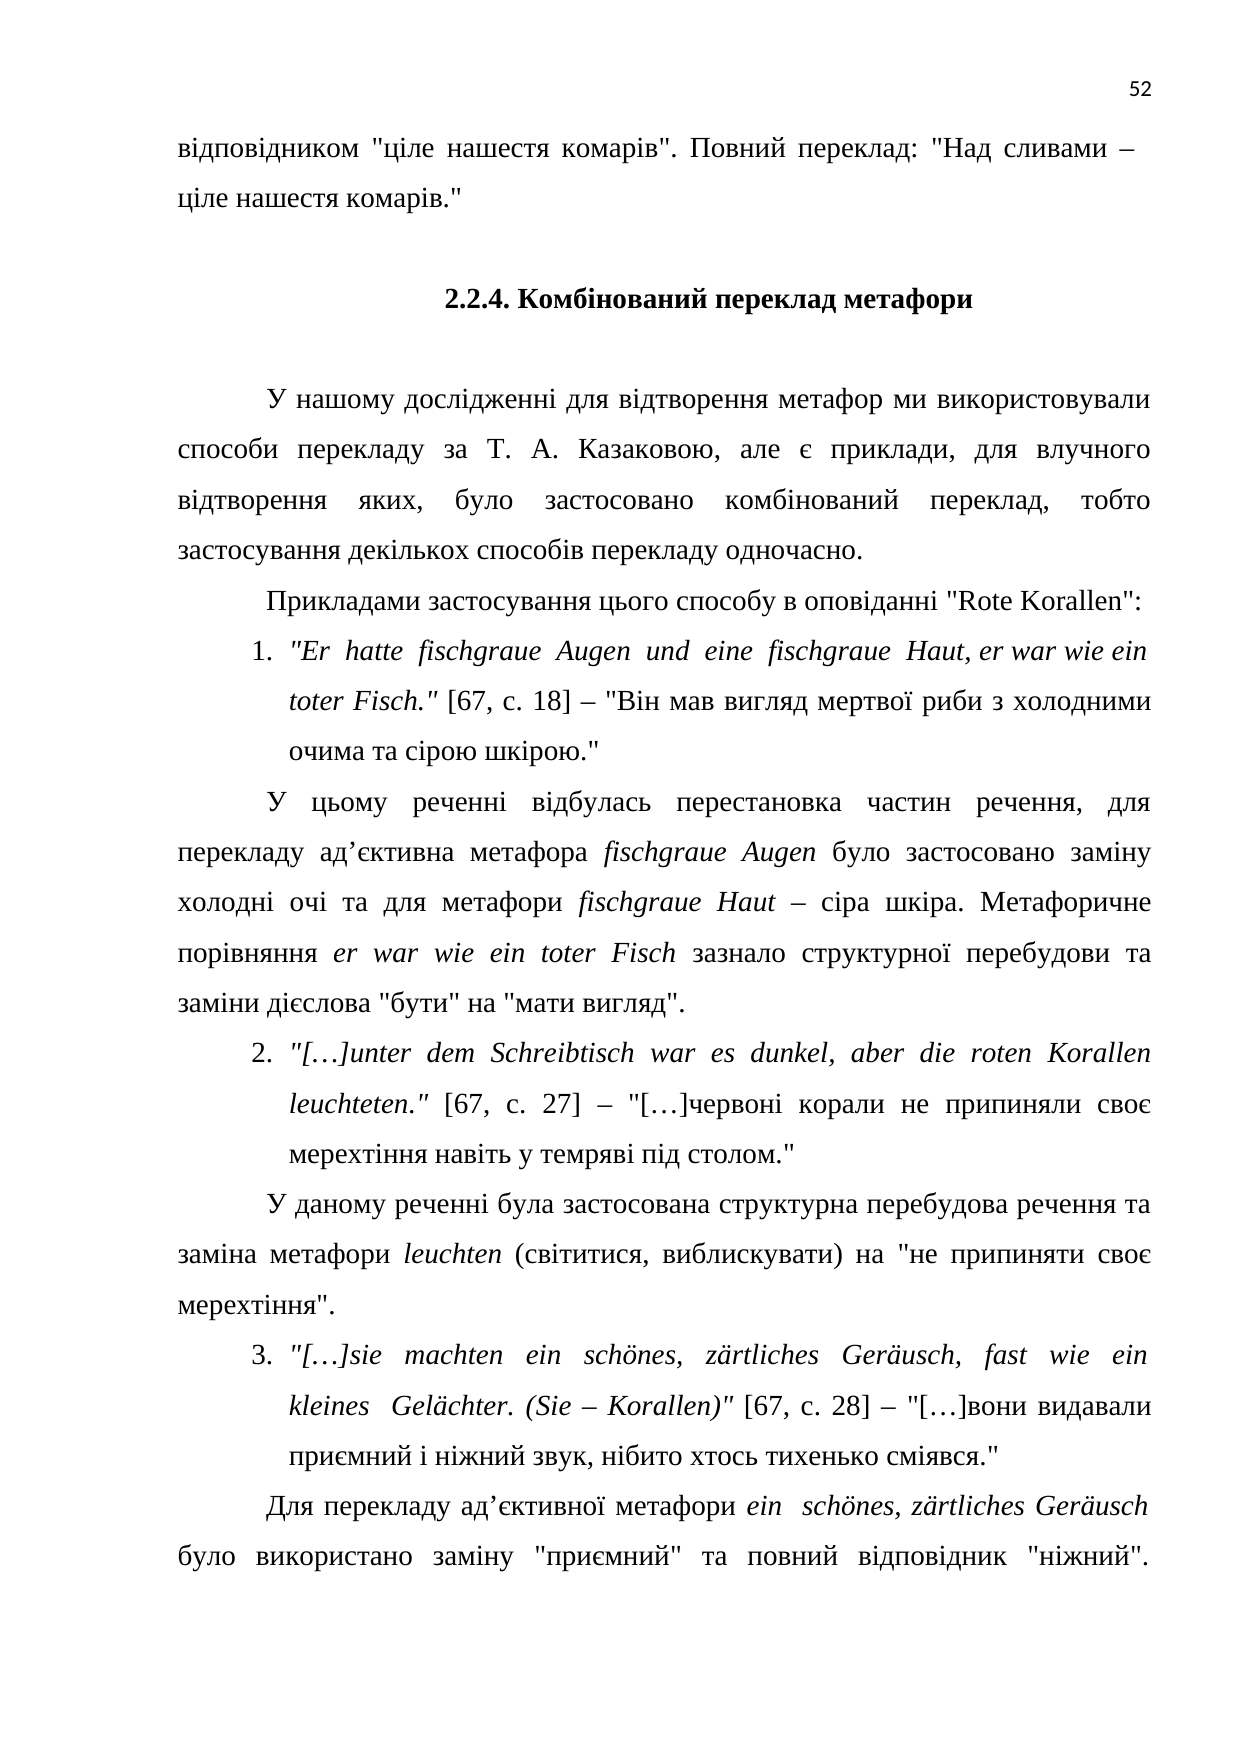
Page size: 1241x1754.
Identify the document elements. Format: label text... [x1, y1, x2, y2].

list "[…]unter dem Schreibtisch war es dunkel, aber die roten Korallen leuchteten." [67, с. 27] – "[…]червоні корали не припиняли своє мерехтіння навіть у темряві під столом." [251, 1035, 1152, 1169]
text Прикладами застосування цього способу в оповіданні "Rote Korallen": [177, 583, 1152, 616]
text У даному реченні була застосована структурна перебудова речення та заміна метафори leuchten (світитися, виблискувати) на "не припиняти своє мерехтіння". [177, 1186, 1152, 1321]
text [177, 1488, 1149, 1572]
list "[…]sie machten ein schönes, zärtliches Geräusch, fast wie ein kleines Gelächter. (Sie – Korallen)" [67, с. 28] – "[…]вони видавали приємний і ніжний звук, нібито хтось тихенько сміявся." [251, 1337, 1152, 1471]
text У цьому реченні відбулась перестановка частин речення, для перекладу ад’єктивна метафора fischgraue Augen було застосовано заміну холодні очі та для метафори fischgraue Haut – сіра шкіра. Метафоричне порівняння er war wie ein toter Fisch зазнало структурної перебудови та заміни дієслова "бути" на "мати вигляд". [177, 784, 1152, 1019]
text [177, 130, 1134, 214]
text У нашому дослідженні для відтворення метафор ми використовували способи перекладу за Т. А. Казаковою, але є приклади, для влучного відтворення яких, було застосовано комбінований переклад, тобто застосування декількох способів перекладу одночасно. [177, 381, 1152, 566]
list "Er hatte fischgraue Augen und eine fischgraue Haut, er war wie ein toter Fisch." [67, с. 18] – "Він мав вигляд мертвої риби з холодними очима та сірою шкірою." [251, 633, 1152, 767]
text 2.2.4. Комбінований переклад метафори [177, 281, 1152, 314]
